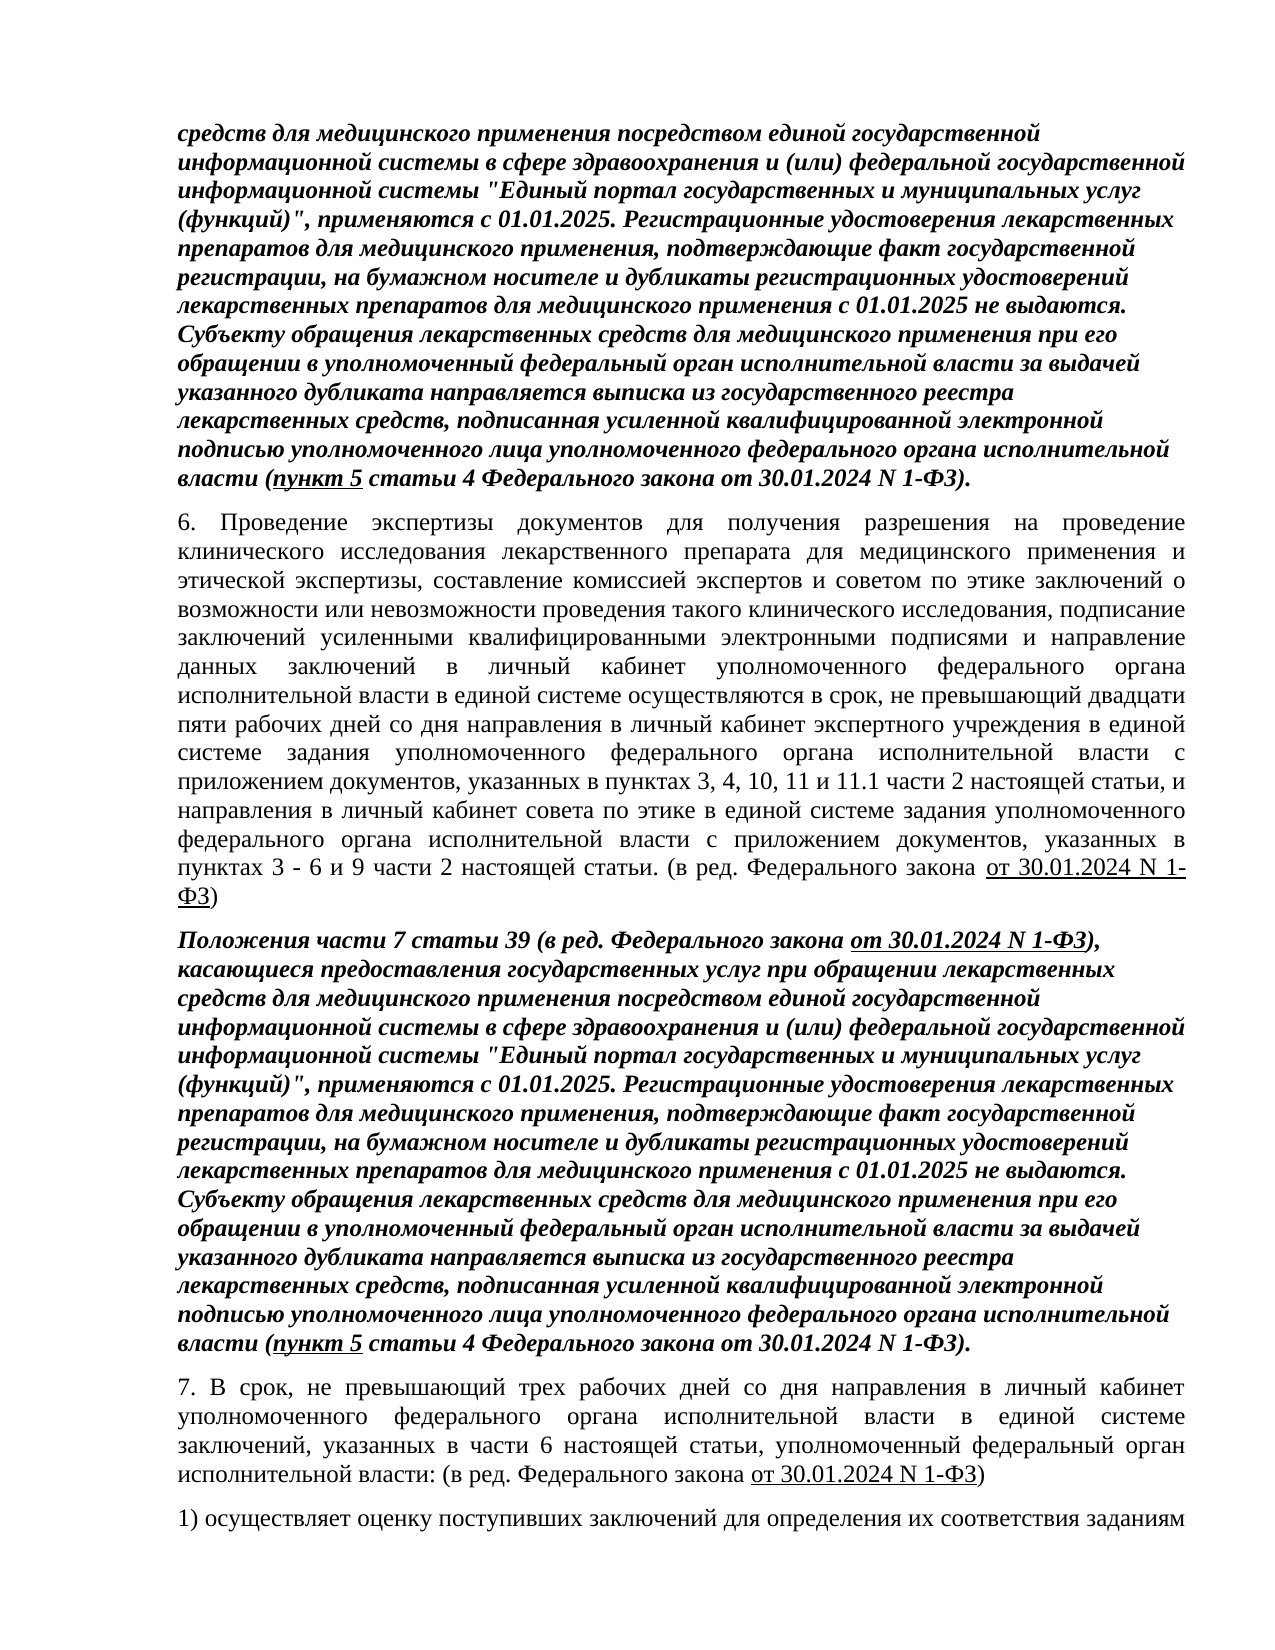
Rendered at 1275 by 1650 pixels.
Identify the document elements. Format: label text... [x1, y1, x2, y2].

text Положения части 7 статьи 39 (в ред. Федерального закона от 30.01.2024 N 1-ФЗ), касающиеся предоставления государственных услуг при обращении лекарственных средств для медицинского применения посредством единой государственной информационной системы в сфере здравоохранения и (или) федеральной государственной информационной системы "Единый портал государственных и муниципальных услуг (функций)", применяются с 01.01.2025. Регистрационные удостоверения лекарственных препаратов для медицинского применения, подтверждающие факт государственной регистрации, на бумажном носителе и дубликаты регистрационных удостоверений лекарственных препаратов для медицинского применения с 01.01.2025 не выдаются. Субъекту обращения лекарственных средств для медицинского применения при его обращении в уполномоченный федеральный орган исполнительной власти за выдачей указанного дубликата направляется выписка из государственного реестра лекарственных средств, подписанная усиленной квалифицированной электронной подписью уполномоченного лица уполномоченного федерального органа исполнительной власти (пункт 5 статьи 4 Федерального закона от 30.01.2024 N 1-ФЗ). [177, 926, 1186, 1357]
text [177, 118, 1186, 492]
text 7. В срок, не превышающий трех рабочих дней со дня направления в личный кабинет уполномоченного федерального органа исполнительной власти в единой системе заключений, указанных в части 6 настоящей статьи, уполномоченный федеральный орган исполнительной власти: (в ред. Федерального закона от 30.01.2024 N 1-ФЗ) [177, 1372, 1186, 1487]
text 6. Проведение экспертизы документов для получения разрешения на проведение клинического исследования лекарственного препарата для медицинского применения и этической экспертизы, составление комиссией экспертов и советом по этике заключений о возможности или невозможности проведения такого клинического исследования, подписание заключений усиленными квалифицированными электронными подписями и направление данных заключений в личный кабинет уполномоченного федерального органа исполнительной власти в единой системе осуществляются в срок, не превышающий двадцати пяти рабочих дней со дня направления в личный кабинет экспертного учреждения в единой системе задания уполномоченного федерального органа исполнительной власти с приложением документов, указанных в пунктах 3, 4, 10, 11 и 11.1 части 2 настоящей статьи, и направления в личный кабинет совета по этике в единой системе задания уполномоченного федерального органа исполнительной власти с приложением документов, указанных в пунктах 3 - 6 и 9 части 2 настоящей статьи. (в ред. Федерального закона от 30.01.2024 N 1-ФЗ) [177, 507, 1186, 910]
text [177, 1503, 1186, 1532]
